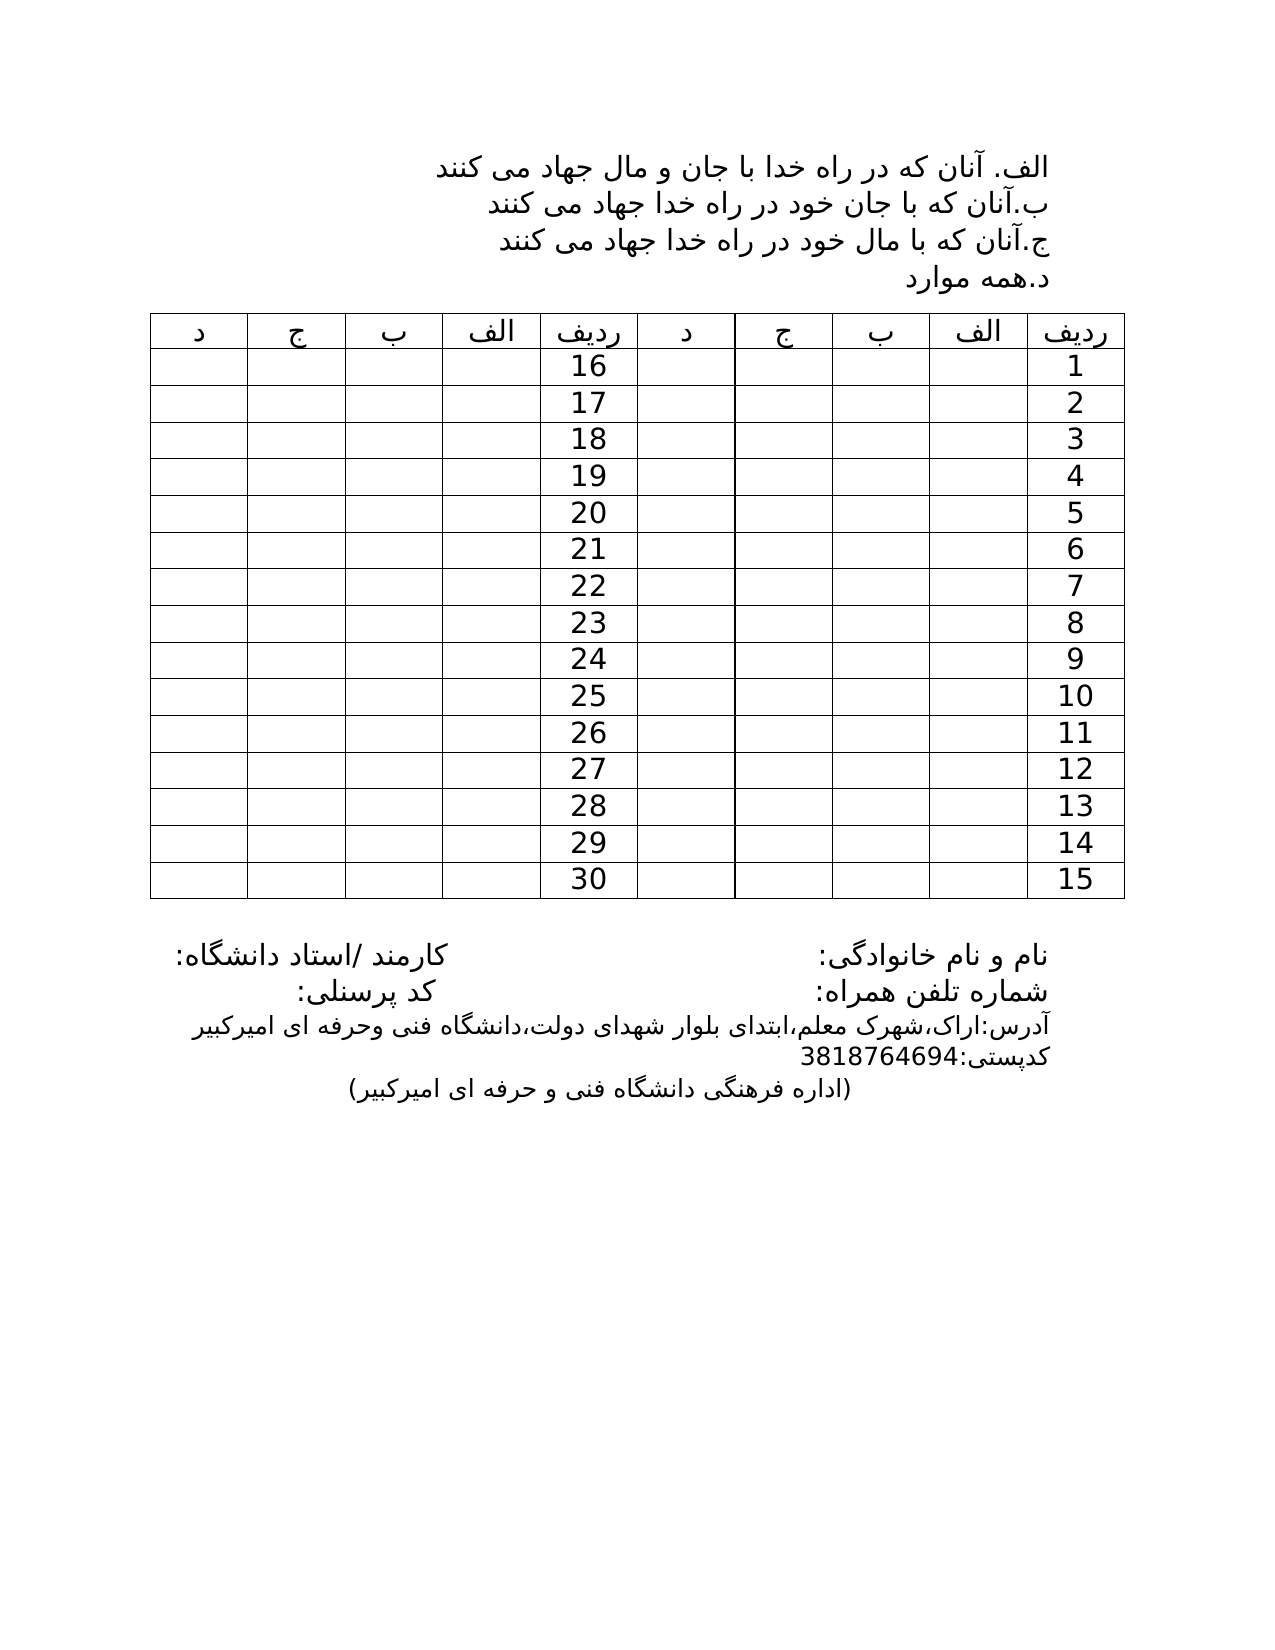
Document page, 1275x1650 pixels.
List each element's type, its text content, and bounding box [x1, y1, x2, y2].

table_cell [638, 753, 734, 788]
table_cell [833, 716, 929, 752]
table_cell [638, 459, 734, 495]
table_cell 3 [1028, 423, 1124, 458]
table_cell [443, 716, 540, 752]
table_cell [638, 863, 734, 898]
table_cell [151, 496, 247, 532]
table_cell [736, 753, 832, 788]
table_cell [248, 643, 345, 678]
list ب.آنان که با جان خود در راه خدا جهاد می کنند [150, 187, 1050, 221]
table_cell [930, 789, 1027, 825]
table_cell [248, 863, 345, 898]
table_cell [346, 349, 442, 385]
table_cell [346, 423, 442, 458]
table_cell [930, 496, 1027, 532]
table_cell [346, 496, 442, 532]
table_cell [736, 789, 832, 825]
table_cell [248, 679, 345, 715]
table_cell [443, 643, 540, 678]
table_header ج [736, 314, 832, 348]
table_cell [346, 386, 442, 422]
table_cell [151, 789, 247, 825]
table_cell [346, 716, 442, 752]
table_cell [930, 606, 1027, 642]
table_cell [736, 386, 832, 422]
table_cell [443, 349, 540, 385]
list نام و نام خانوادگی: کارمند /استاد دانشگاه: [150, 938, 1050, 972]
table_cell [346, 643, 442, 678]
table_cell [443, 459, 540, 495]
table_cell [833, 423, 929, 458]
table_cell [248, 533, 345, 568]
table_cell [346, 569, 442, 605]
table_cell 27 [541, 753, 637, 788]
table_cell [443, 789, 540, 825]
table_cell [736, 863, 832, 898]
table_cell [638, 716, 734, 752]
table_cell [151, 826, 247, 862]
table_cell [151, 643, 247, 678]
table_cell 22 [541, 569, 637, 605]
table_cell [930, 679, 1027, 715]
table_cell [833, 753, 929, 788]
table_header ردیف [1028, 314, 1124, 348]
table_cell [443, 533, 540, 568]
table_cell [638, 826, 734, 862]
table_cell 19 [541, 459, 637, 495]
table_cell 21 [541, 533, 637, 568]
table_cell [151, 386, 247, 422]
table_cell [833, 496, 929, 532]
table_cell [736, 643, 832, 678]
table_cell [151, 753, 247, 788]
table_cell 14 [1028, 826, 1124, 862]
table_cell [346, 606, 442, 642]
table_header د [638, 314, 734, 348]
table_cell [930, 349, 1027, 385]
table_cell [248, 459, 345, 495]
table_cell [443, 386, 540, 422]
table_cell [833, 679, 929, 715]
table_cell 24 [541, 643, 637, 678]
table_cell [151, 606, 247, 642]
table_cell [248, 386, 345, 422]
table_cell [151, 863, 247, 898]
table_cell [248, 716, 345, 752]
table_cell 10 [1028, 679, 1124, 715]
table_cell 1 [1028, 349, 1124, 385]
table_cell [443, 679, 540, 715]
table_cell [443, 826, 540, 862]
table_cell [638, 423, 734, 458]
table_cell [833, 386, 929, 422]
table_cell [736, 459, 832, 495]
table_cell [638, 606, 734, 642]
table_cell [248, 496, 345, 532]
table_cell [151, 423, 247, 458]
table_cell [833, 826, 929, 862]
table_cell [151, 349, 247, 385]
table_cell 29 [541, 826, 637, 862]
table_cell [736, 606, 832, 642]
table_cell [638, 496, 734, 532]
table_cell [151, 459, 247, 495]
table_header ب [833, 314, 929, 348]
table_cell [346, 789, 442, 825]
table_cell [736, 423, 832, 458]
table_cell [443, 496, 540, 532]
table_cell 9 [1028, 643, 1124, 678]
table_cell 26 [541, 716, 637, 752]
table_cell [833, 459, 929, 495]
table_cell [151, 716, 247, 752]
table_cell [443, 606, 540, 642]
table_cell [346, 826, 442, 862]
table_cell [638, 569, 734, 605]
table_cell 15 [1028, 863, 1124, 898]
table_header ج [248, 314, 345, 348]
list شماره تلفن همراه: کد پرسنلی: [150, 974, 1050, 1008]
table_cell [248, 789, 345, 825]
table_cell [248, 606, 345, 642]
table_cell 20 [541, 496, 637, 532]
table_cell 13 [1028, 789, 1124, 825]
table_cell 18 [541, 423, 637, 458]
list د.همه موارد [150, 260, 1050, 294]
table_cell [443, 569, 540, 605]
table_cell 6 [1028, 533, 1124, 568]
table_cell [248, 826, 345, 862]
table_cell 28 [541, 789, 637, 825]
table_cell [930, 569, 1027, 605]
table_cell [833, 606, 929, 642]
table_cell [833, 789, 929, 825]
table_cell [248, 753, 345, 788]
table_header د [151, 314, 247, 348]
table_cell [443, 423, 540, 458]
table_cell [736, 496, 832, 532]
table_cell 12 [1028, 753, 1124, 788]
table_cell [151, 679, 247, 715]
table_cell [930, 863, 1027, 898]
table_cell 23 [541, 606, 637, 642]
table_cell [248, 349, 345, 385]
list آدرس:اراک،شهرک معلم،ابتدای بلوار شهدای دولت،دانشگاه فنی وحرفه ای امیرکبیر کدپستی:3818764694 [150, 1011, 1050, 1072]
table_cell 17 [541, 386, 637, 422]
table_cell [930, 716, 1027, 752]
table_cell [346, 679, 442, 715]
table_cell [638, 679, 734, 715]
table_cell 2 [1028, 386, 1124, 422]
table_cell [248, 423, 345, 458]
table_cell [638, 533, 734, 568]
table_cell [930, 826, 1027, 862]
table_cell 25 [541, 679, 637, 715]
table_cell [930, 386, 1027, 422]
table_cell 16 [541, 349, 637, 385]
list ج.آنان که با مال خود در راه خدا جهاد می کنند [150, 223, 1050, 257]
table_cell [930, 533, 1027, 568]
table_cell [638, 789, 734, 825]
table_cell 30 [541, 863, 637, 898]
table_cell [736, 569, 832, 605]
table_cell [833, 349, 929, 385]
table_cell [833, 863, 929, 898]
table_cell [443, 753, 540, 788]
table_cell [248, 569, 345, 605]
table_cell [346, 863, 442, 898]
table_cell [346, 459, 442, 495]
table_cell [443, 863, 540, 898]
table_cell 7 [1028, 569, 1124, 605]
table_cell [638, 349, 734, 385]
table_cell [930, 643, 1027, 678]
table_header ردیف [541, 314, 637, 348]
table_cell 5 [1028, 496, 1124, 532]
table_cell [346, 753, 442, 788]
table_cell [151, 533, 247, 568]
table_cell [638, 386, 734, 422]
table_cell [930, 753, 1027, 788]
table_header ب [346, 314, 442, 348]
table_header الف [930, 314, 1027, 348]
table_cell [833, 643, 929, 678]
table_cell [930, 423, 1027, 458]
table_cell [346, 533, 442, 568]
table_cell [736, 826, 832, 862]
table_cell 11 [1028, 716, 1124, 752]
table_cell [833, 533, 929, 568]
table_cell 8 [1028, 606, 1124, 642]
table_cell [151, 569, 247, 605]
table_cell [930, 459, 1027, 495]
table_cell [736, 533, 832, 568]
table_cell [833, 569, 929, 605]
table_cell [638, 643, 734, 678]
list (اداره فرهنگی دانشگاه فنی و حرفه ای امیرکبیر) [150, 1074, 1050, 1103]
table_cell [736, 716, 832, 752]
table_cell 4 [1028, 459, 1124, 495]
list الف. آنان که در راه خدا با جان و مال جهاد می کنند [150, 150, 1050, 184]
table_header الف [443, 314, 540, 348]
table_cell [736, 349, 832, 385]
table_cell [736, 679, 832, 715]
